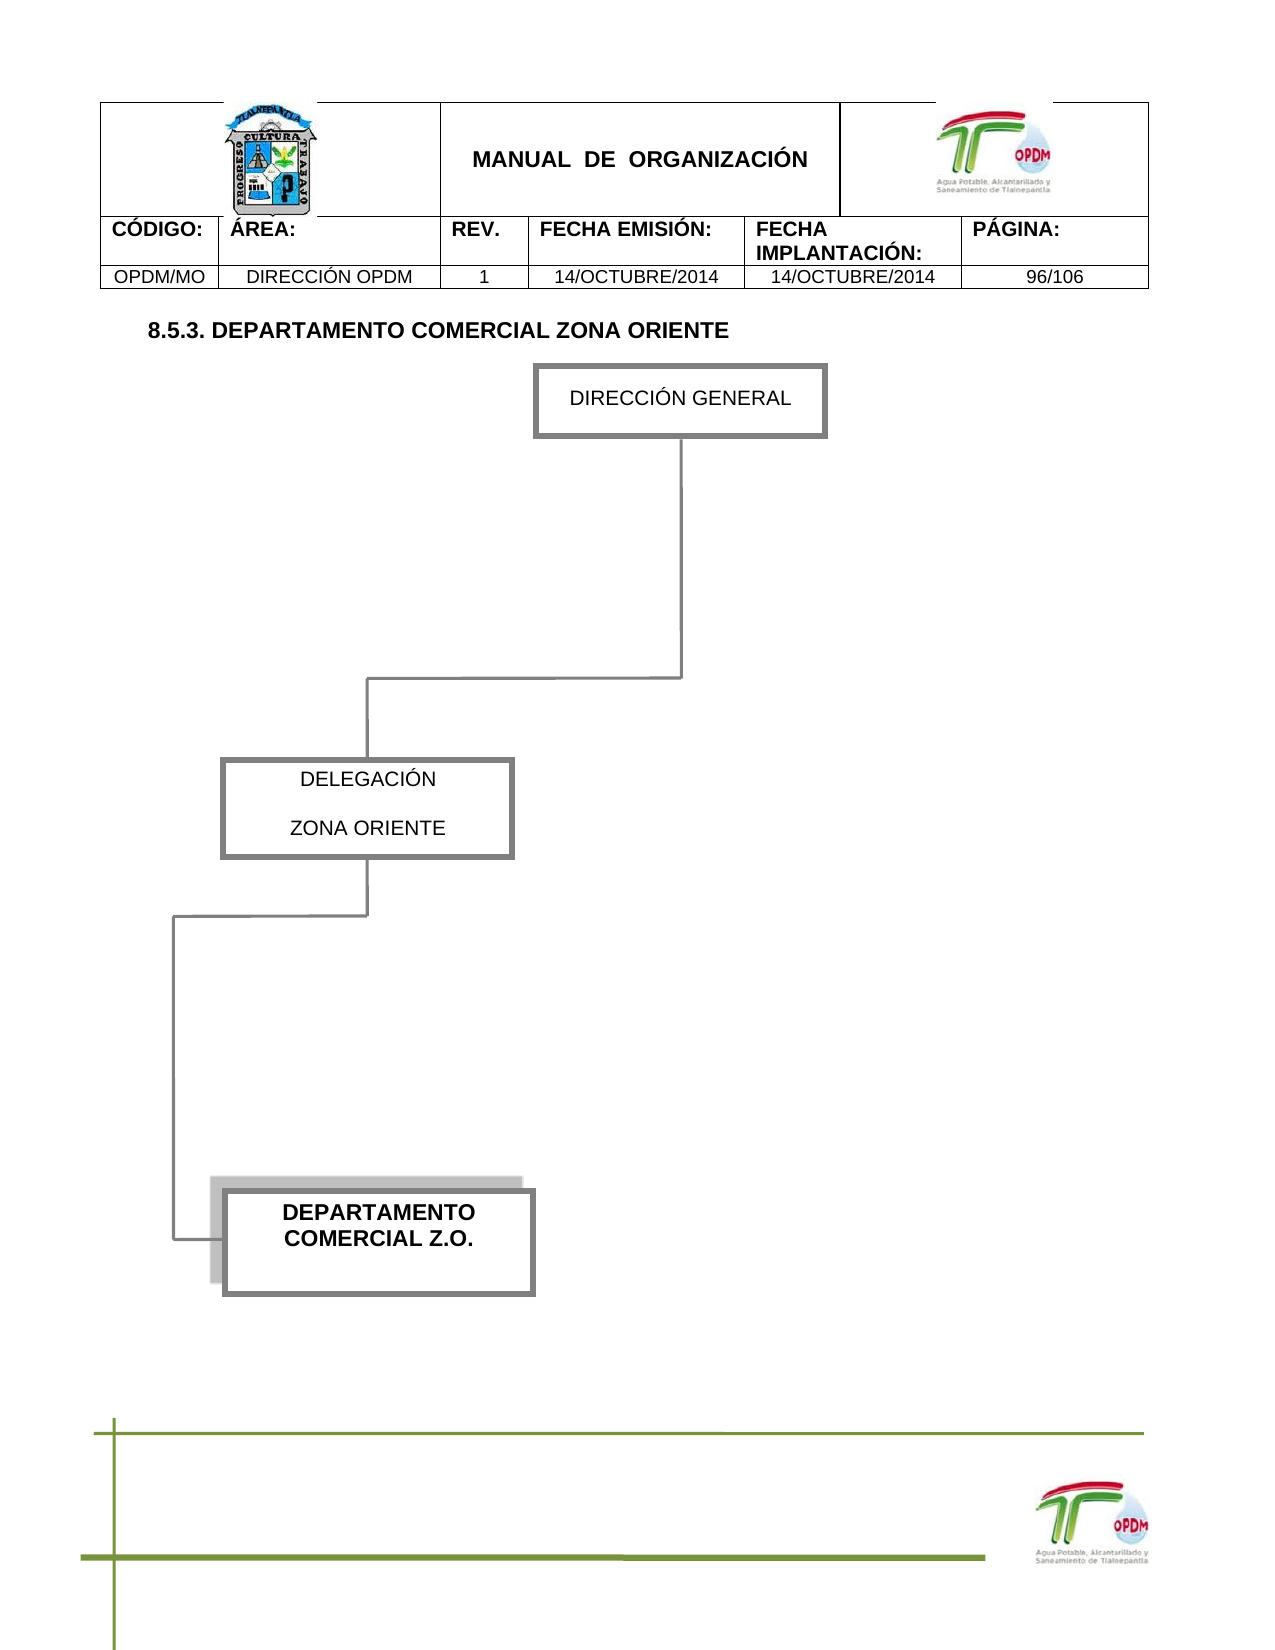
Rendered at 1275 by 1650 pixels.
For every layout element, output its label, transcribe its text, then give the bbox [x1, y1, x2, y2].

picture [935, 102, 1053, 206]
text 8.5.3. DEPARTAMENTO COMERCIAL ZONA ORIENTE [148, 317, 1152, 343]
picture [1034, 1473, 1152, 1577]
picture [223, 102, 318, 217]
